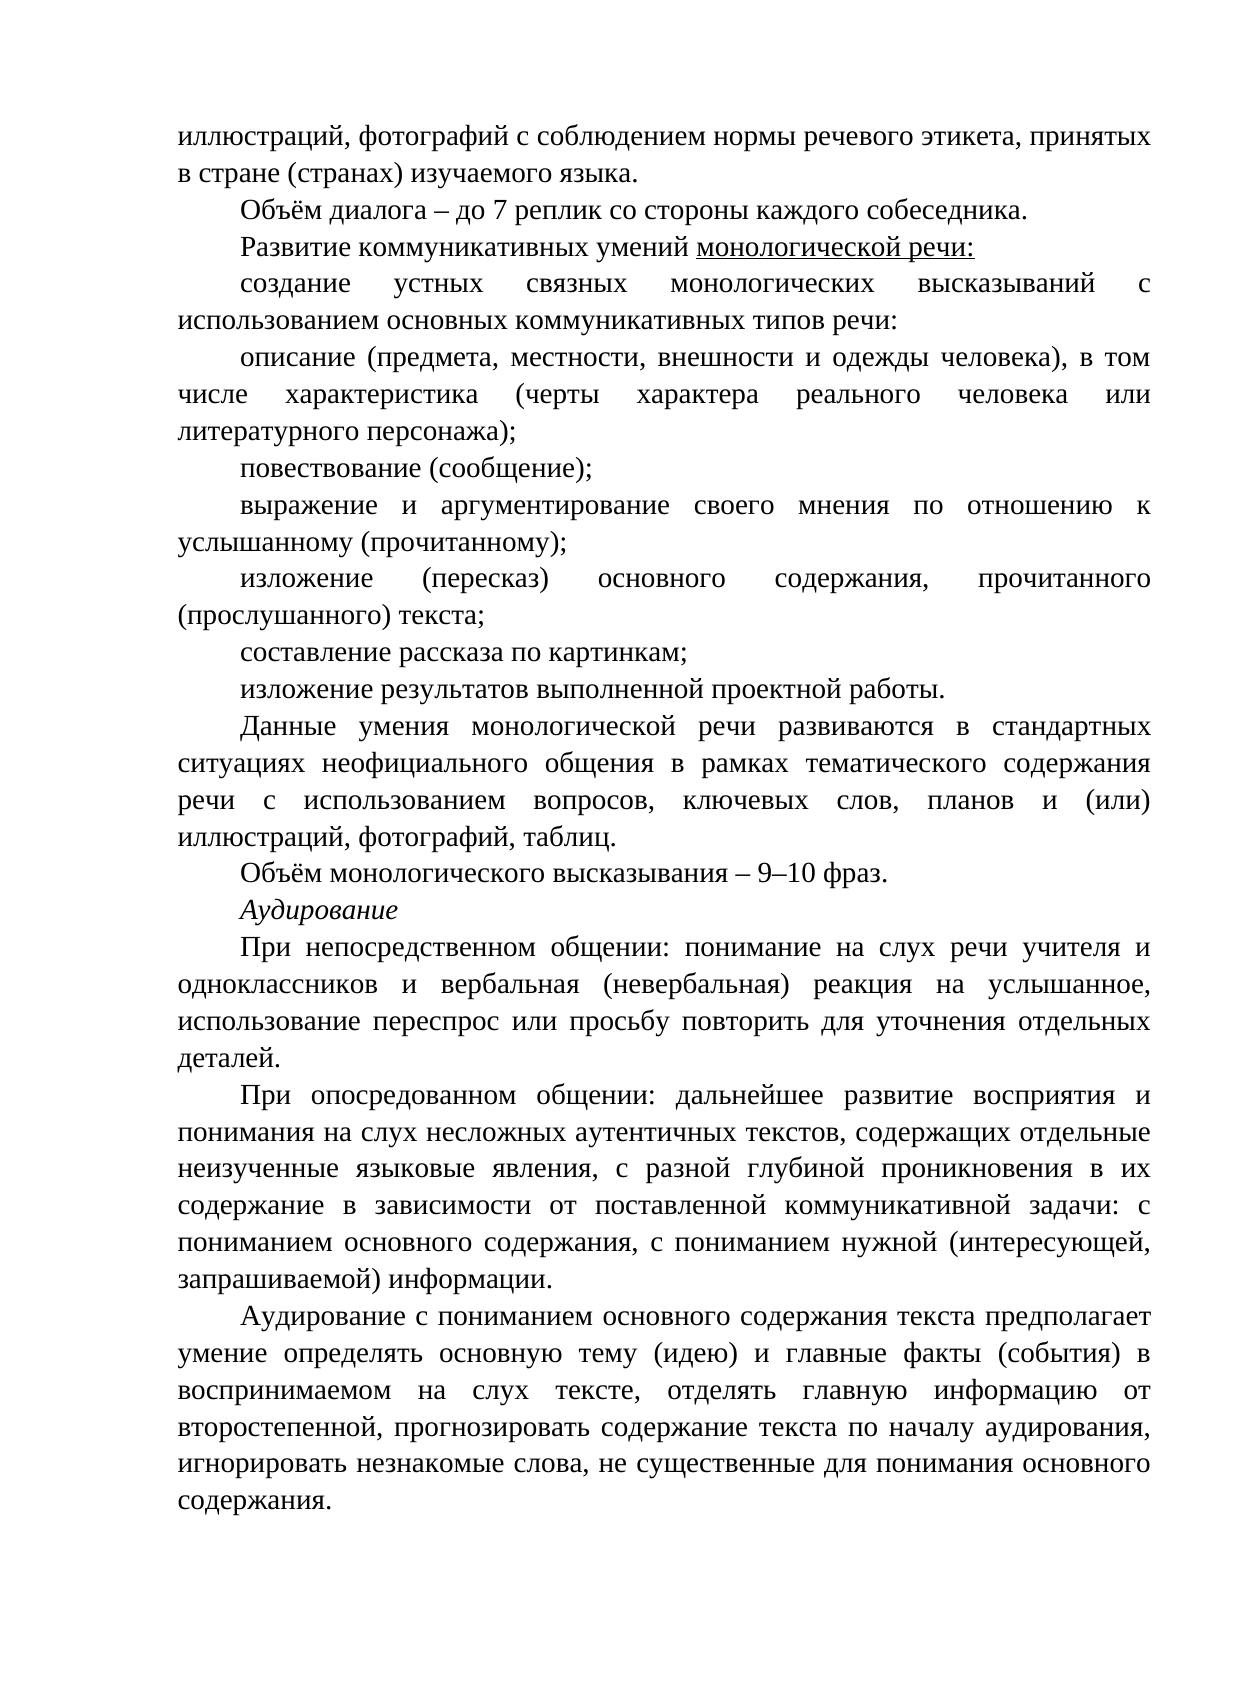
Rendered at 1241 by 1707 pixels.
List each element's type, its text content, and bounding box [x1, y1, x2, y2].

text создание устных связных монологических высказываний с использованием основных коммуникативных типов речи: [177, 266, 1152, 336]
text повествование (сообщение); [177, 450, 1152, 483]
text Развитие коммуникативных умений монологической речи: [177, 229, 1152, 262]
text Объём монологического высказывания – 9–10 фраз. [177, 856, 1152, 889]
text При непосредственном общении: понимание на слух речи учителя и одноклассников и вербальная (невербальная) реакция на услышанное, использование переспрос или просьбу повторить для уточнения отдельных деталей. [177, 929, 1152, 1073]
text изложение (пересказ) основного содержания, прочитанного (прослушанного) текста; [177, 561, 1152, 631]
text Аудирование с пониманием основного содержания текста предполагает умение определять основную тему (идею) и главные факты (события) в воспринимаемом на слух тексте, отделять главную информацию от второстепенной, прогнозировать содержание текста по началу аудирования, игнорировать незнакомые слова, не существенные для понимания основного содержания. [177, 1298, 1152, 1516]
text Данные умения монологической речи развиваются в стандартных ситуациях неофициального общения в рамках тематического содержания речи с использованием вопросов, ключевых слов, планов и (или) иллюстраций, фотографий, таблиц. [177, 708, 1152, 852]
text описание (предмета, местности, внешности и одежды человека), в том числе характеристика (черты характера реального человека или литературного персонажа); [177, 339, 1152, 447]
text Аудирование [177, 892, 1152, 926]
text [177, 118, 1152, 188]
text Объём диалога – до 7 реплик со стороны каждого собеседника. [177, 192, 1152, 225]
text выражение и аргументирование своего мнения по отношению к услышанному (прочитанному); [177, 487, 1152, 557]
text При опосредованном общении: дальнейшее развитие восприятия и понимания на слух несложных аутентичных текстов, содержащих отдельные неизученные языковые явления, с разной глубиной проникновения в их содержание в зависимости от поставленной коммуникативной задачи: с пониманием основного содержания, с пониманием нужной (интересующей, запрашиваемой) информации. [177, 1077, 1152, 1295]
text изложение результатов выполненной проектной работы. [177, 671, 1152, 705]
text составление рассказа по картинкам; [177, 634, 1152, 668]
